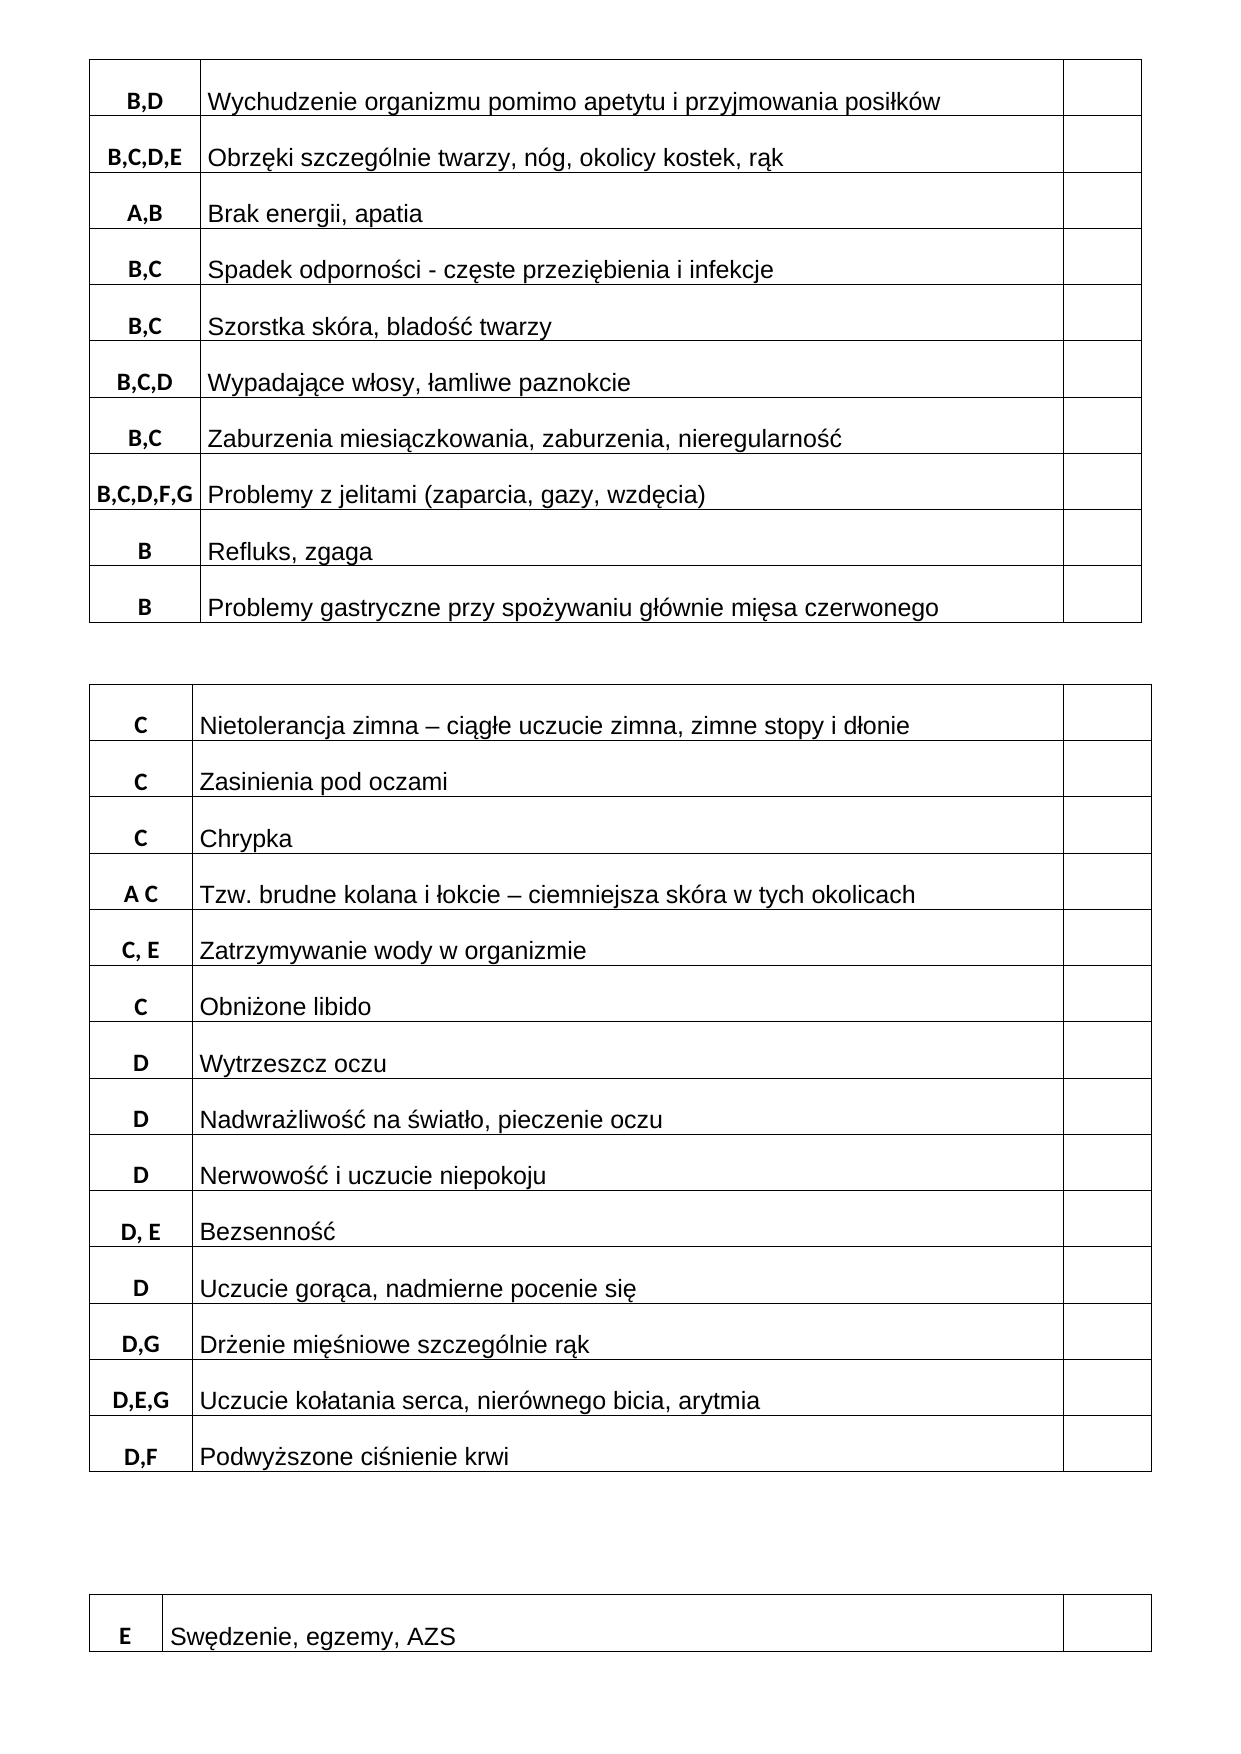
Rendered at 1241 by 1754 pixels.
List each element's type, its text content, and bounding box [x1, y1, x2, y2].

table_cell Wychudzenie organizmu pomimo apetytu i przyjmowania posiłków [201, 60, 1063, 115]
table_cell C, E [90, 910, 192, 965]
table_cell D [90, 1135, 192, 1190]
table_cell [1064, 454, 1141, 509]
table_cell D,G [90, 1304, 192, 1359]
table_cell [1064, 1416, 1151, 1471]
table_cell D [90, 1079, 192, 1134]
table_cell [1064, 60, 1141, 115]
table_cell Drżenie mięśniowe szczególnie rąk [193, 1304, 1063, 1359]
table_cell C [90, 966, 192, 1021]
table_header [1064, 685, 1151, 740]
table_cell [1064, 229, 1141, 284]
table_cell B,D [90, 60, 200, 115]
table_cell [1064, 1135, 1151, 1190]
table_cell Podwyższone ciśnienie krwi [193, 1416, 1063, 1471]
table_cell Bezsenność [193, 1191, 1063, 1246]
table_cell [1064, 966, 1151, 1021]
table_cell Nadwrażliwość na światło, pieczenie oczu [193, 1079, 1063, 1134]
table_cell Uczucie kołatania serca, nierównego bicia, arytmia [193, 1360, 1063, 1415]
table_cell B,C,D,F,G [90, 454, 200, 509]
table_cell Zatrzymywanie wody w organizmie [193, 910, 1063, 965]
table_cell [1064, 1022, 1151, 1077]
table_cell [1064, 173, 1141, 228]
table_cell [1064, 341, 1141, 397]
table_cell [1064, 741, 1151, 796]
table_cell B,C [90, 398, 200, 453]
table_cell C [90, 797, 192, 852]
table_cell [1064, 1079, 1151, 1134]
table_cell Szorstka skóra, bladość twarzy [201, 285, 1063, 340]
table_cell [1064, 1247, 1151, 1302]
table_header Swędzenie, egzemy, AZS [163, 1595, 1063, 1651]
table_cell B,C [90, 285, 200, 340]
table_cell Zasinienia pod oczami [193, 741, 1063, 796]
table_cell Problemy gastryczne przy spożywaniu głównie mięsa czerwonego [201, 566, 1063, 622]
table_header E [90, 1595, 162, 1651]
table_cell [1064, 510, 1141, 565]
table_cell A C [90, 854, 192, 909]
table_cell Uczucie gorąca, nadmierne pocenie się [193, 1247, 1063, 1302]
table_cell Zaburzenia miesiączkowania, zaburzenia, nieregularność [201, 398, 1063, 453]
table_cell [1064, 1304, 1151, 1359]
table_cell [1064, 797, 1151, 852]
table_cell Problemy z jelitami (zaparcia, gazy, wzdęcia) [201, 454, 1063, 509]
table_cell [1064, 116, 1141, 172]
table_cell Spadek odporności - częste przeziębienia i infekcje [201, 229, 1063, 284]
table_cell Wypadające włosy, łamliwe paznokcie [201, 341, 1063, 397]
table_cell [1064, 566, 1141, 622]
table_cell [1064, 1191, 1151, 1246]
table_cell [1064, 285, 1141, 340]
table_cell [1064, 910, 1151, 965]
table_cell Chrypka [193, 797, 1063, 852]
table_cell B,C [90, 229, 200, 284]
table_header [1064, 1595, 1151, 1651]
table_cell A,B [90, 173, 200, 228]
table_cell D [90, 1022, 192, 1077]
table_cell Obrzęki szczególnie twarzy, nóg, okolicy kostek, rąk [201, 116, 1063, 172]
table_cell B,C,D [90, 341, 200, 397]
table_cell C [90, 741, 192, 796]
table_cell D, E [90, 1191, 192, 1246]
table_cell [1064, 398, 1141, 453]
table_header C [90, 685, 192, 740]
table_header Nietolerancja zimna – ciągłe uczucie zimna, zimne stopy i dłonie [193, 685, 1063, 740]
table_cell Brak energii, apatia [201, 173, 1063, 228]
table_cell D,F [90, 1416, 192, 1471]
table_cell Wytrzeszcz oczu [193, 1022, 1063, 1077]
table_cell Nerwowość i uczucie niepokoju [193, 1135, 1063, 1190]
table_cell [1064, 854, 1151, 909]
table_cell B [90, 566, 200, 622]
table_cell [1064, 1360, 1151, 1415]
table_cell Obniżone libido [193, 966, 1063, 1021]
table_cell Refluks, zgaga [201, 510, 1063, 565]
table_cell Tzw. brudne kolana i łokcie – ciemniejsza skóra w tych okolicach [193, 854, 1063, 909]
table_cell B,C,D,E [90, 116, 200, 172]
table_cell B [90, 510, 200, 565]
table_cell D,E,G [90, 1360, 192, 1415]
table_cell D [90, 1247, 192, 1302]
